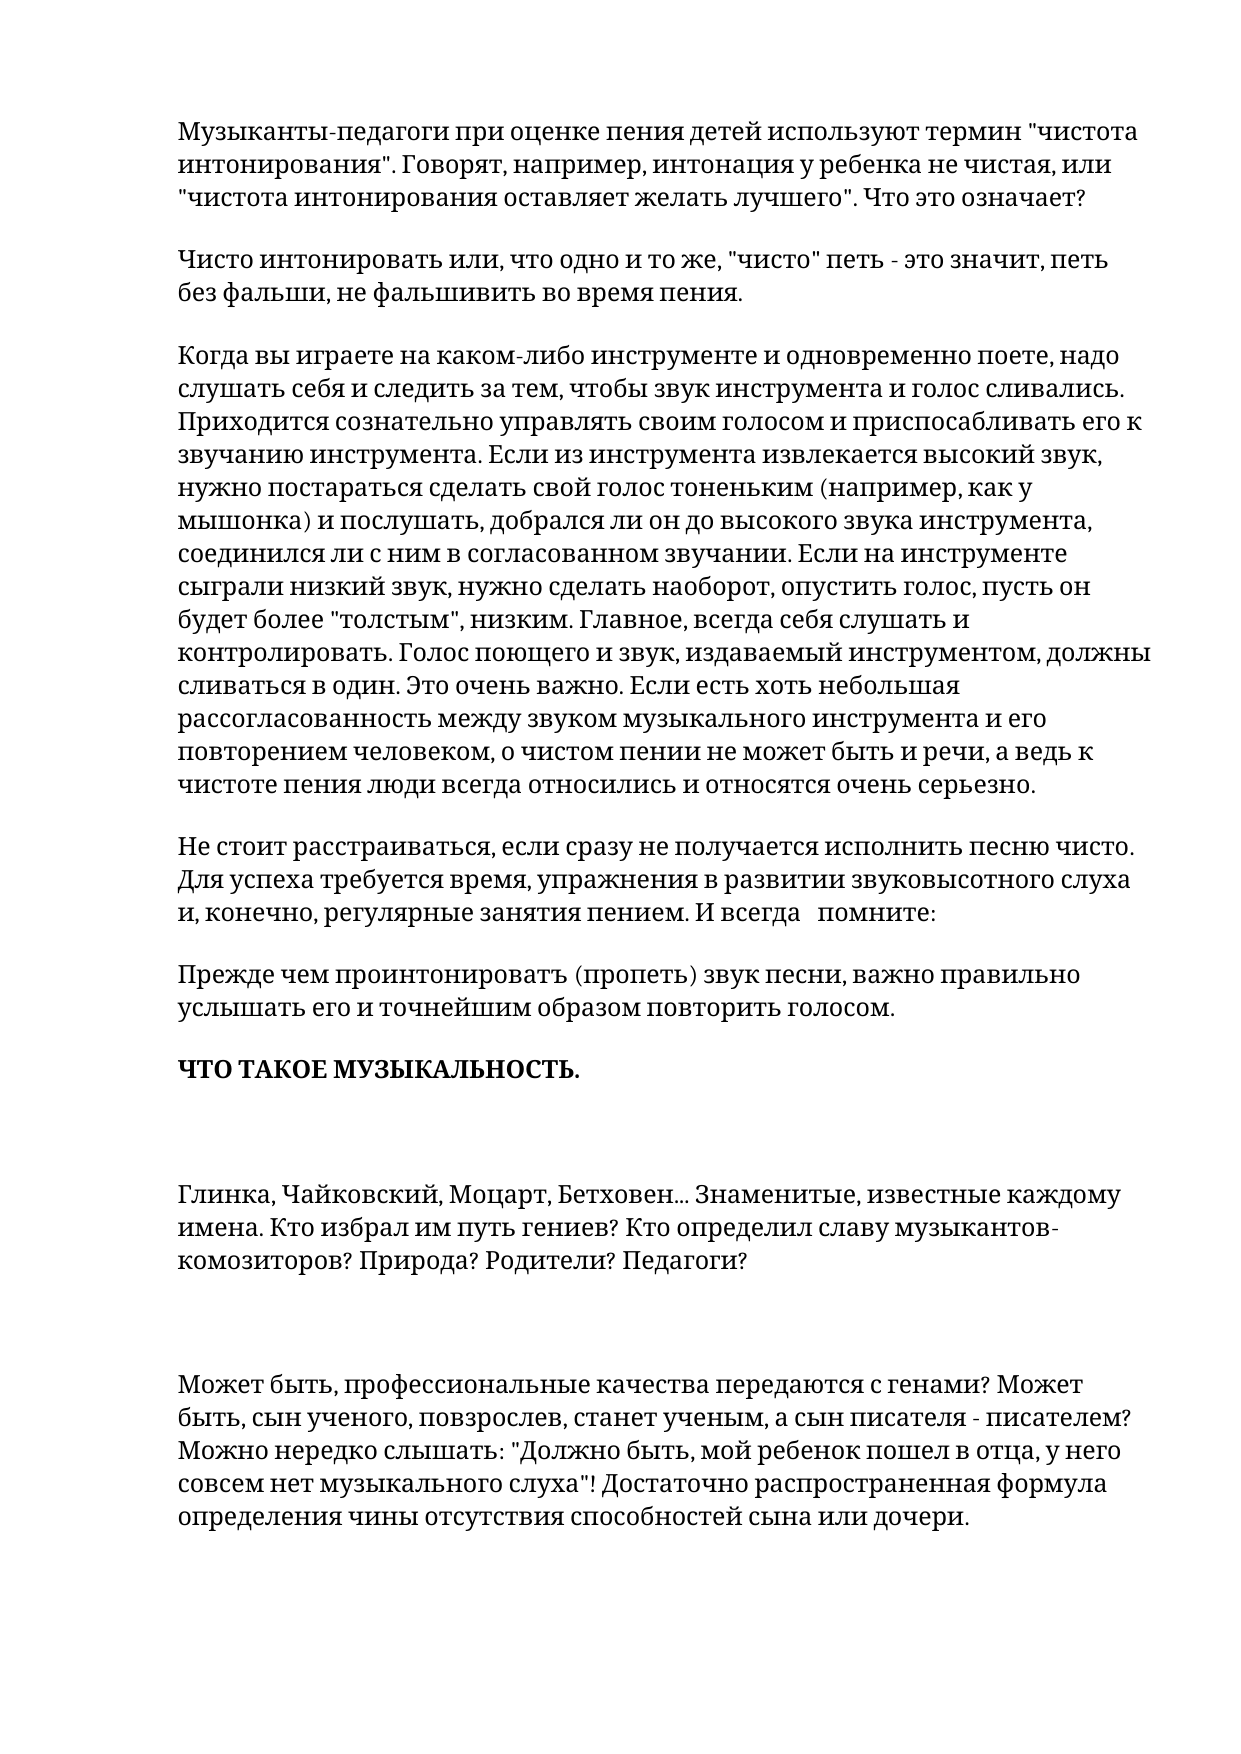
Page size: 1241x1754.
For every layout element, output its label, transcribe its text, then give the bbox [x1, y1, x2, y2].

text Прежде чем проинтонироватъ (пропеть) звук песни, важно правильно услышать его и точнейшим образом повторить голосом. [177, 961, 1152, 1023]
text Не стоит расстраиваться, если сразу не получается исполнить песню чисто. Для успеха требуется время, упражнения в развитии звуковысотного слуха и, конечно, регулярные занятия пением. И всегда помните: [177, 833, 1152, 928]
text Музыканты-педагоги при оценке пения детей используют термин "чистота интонирования". Говорят, например, интонация у ребенка не чистая, или "чистота интонирования оставляет желать лучшего". Что это означает? [177, 118, 1152, 213]
text Когда вы играете на каком-либо инструменте и одновременно поете, надо слушать себя и следить за тем, чтобы звук инструмента и голос сливались. Приходится сознательно управлять своим голосом и приспосабливать его к звучанию инструмента. Если из инструмента извлекается высокий звук, нужно постараться сделать свой голос тоненьким (например, как у мышонка) и послушать, добрался ли он до высокого звука инструмента, соединился ли с ним в согласованном звучании. Если на инструменте сыграли низкий звук, нужно сделать наоборот, опустить голос, пусть он будет более "толстым", низким. Главное, всегда себя слушать и контролировать. Голос поющего и звук, издаваемый инструментом, должны сливаться в один. Это очень важно. Если есть хоть небольшая рассогласованность между звуком музыкального инструмента и его повторением человеком, о чистом пении не может быть и речи, а ведь к чистоте пения люди всегда относились и относятся очень серьезно. [177, 342, 1152, 799]
text Может быть, профессиональные качества передаются с генами? Может быть, сын ученого, повзрослев, станет ученым, а сын писателя - писателем? Можно нередко слышать: "Должно быть, мой ребенок пошел в отца, у него совсем нет музыкального слуха"! Достаточно распространенная формула определения чины отсутствия способностей сына или дочери. [177, 1371, 1152, 1532]
text Чисто интонировать или, что одно и то же, "чисто" петь - это значит, петь без фальши, не фальшивить во время пения. [177, 246, 1152, 308]
text ЧТО ТАКОЕ МУЗЫКАЛЬНОСТЬ. [177, 1056, 1152, 1085]
text Глинка, Чайковский, Моцарт, Бетховен... Знаменитые, известные каждому имена. Кто избрал им путь гениев? Кто определил славу музыкантов-комозиторов? Природа? Родители? Педагоги? [177, 1181, 1152, 1276]
